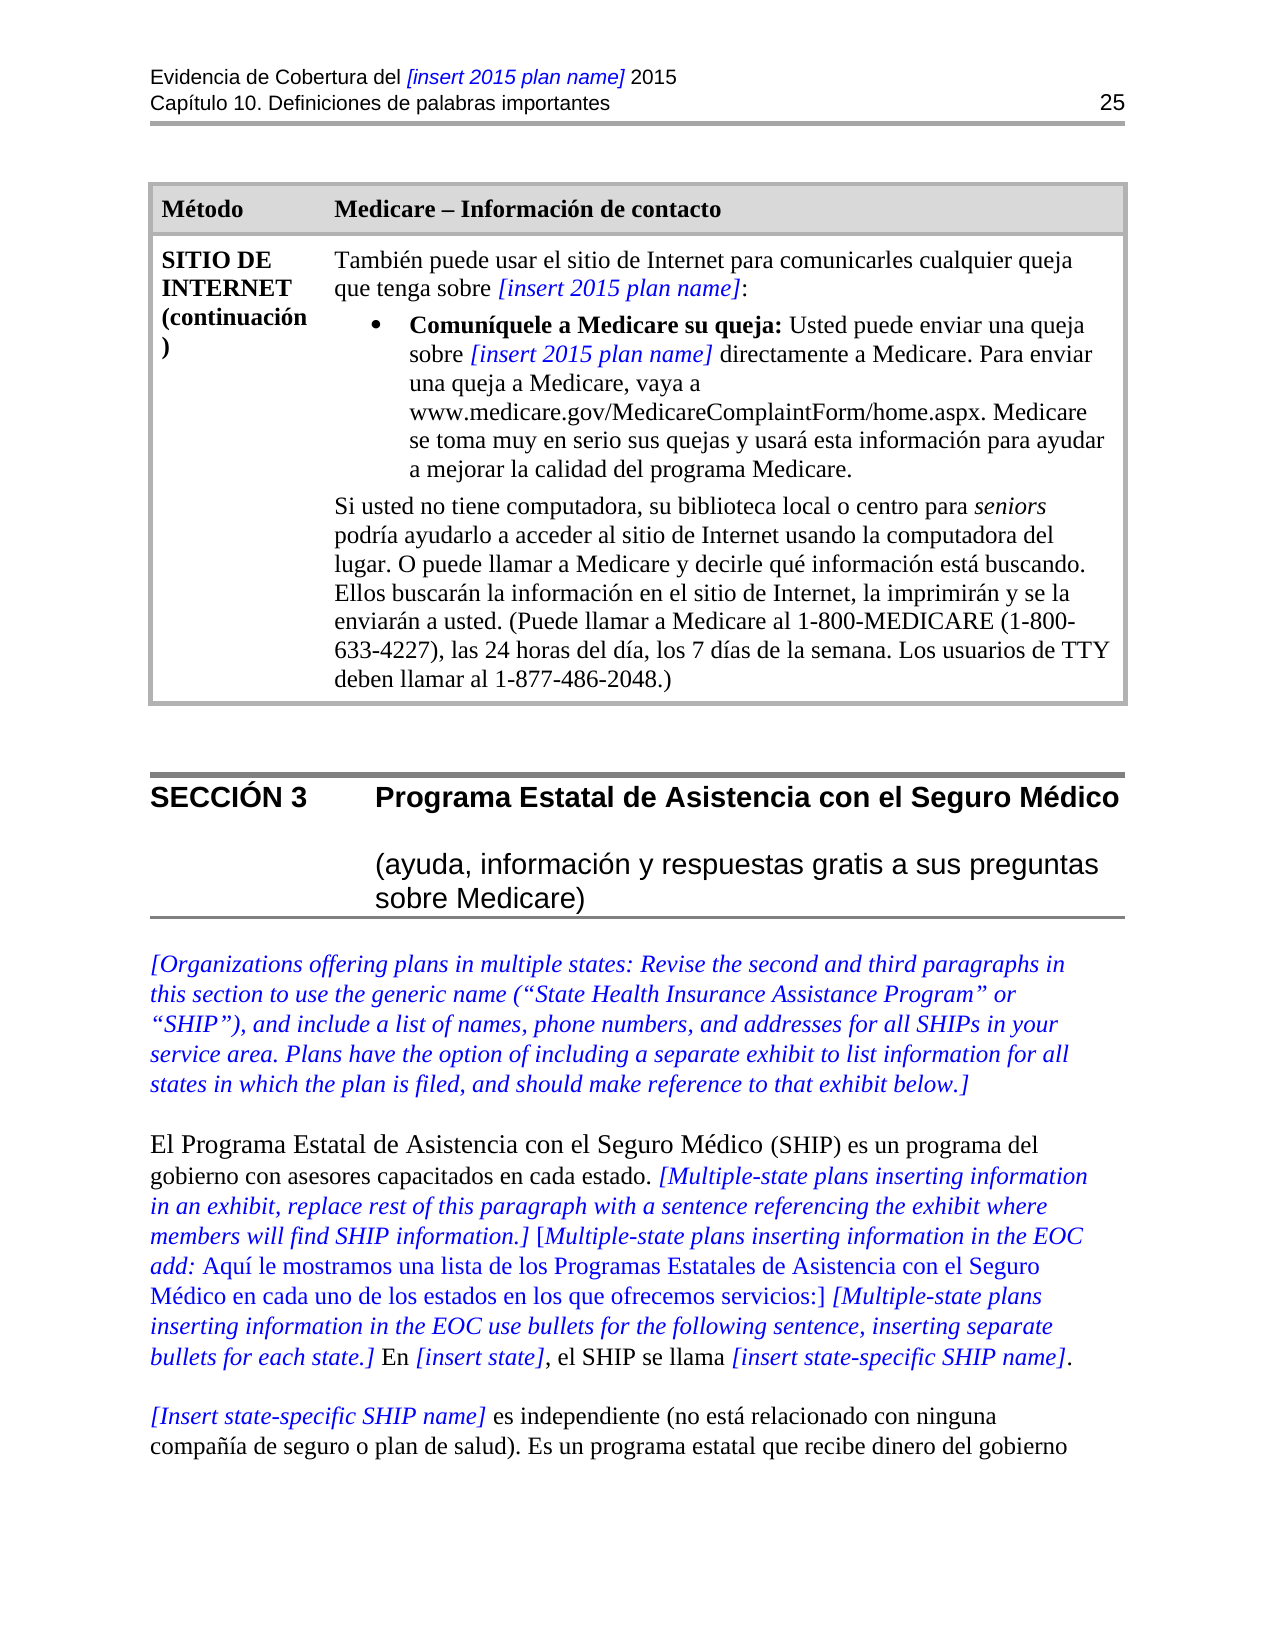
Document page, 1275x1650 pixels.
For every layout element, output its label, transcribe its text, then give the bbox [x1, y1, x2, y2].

table_header Medicare – Información de contacto [323, 186, 1123, 232]
table_cell SITIO DE INTERNET (continuación) [153, 236, 323, 701]
table_header Método [153, 186, 323, 232]
subtitle SECCIÓN 3 Programa Estatal de Asistencia con el Seguro Médico (ayuda, información y respuestas gratis a sus preguntas sobre Medicare) [150, 778, 1125, 916]
subtitle El Programa Estatal de Asistencia con el Seguro Médico (SHIP) es un programa del gobierno con asesores capacitados en cada estado. [Multiple-state plans inserting information in an exhibit, replace rest of this paragraph with a sentence referencing the exhibit where members will find SHIP information.] [Multiple-state plans inserting information in the EOC add: Aquí le mostramos una lista de los Programas Estatales de Asistencia con el Seguro Médico en cada uno de los estados en los que ofrecemos servicios:] [Multiple-state plans inserting information in the EOC use bullets for the following sentence, inserting separate bullets for each state.] En [insert state], el SHIP se llama [insert state-specific SHIP name]. [150, 1128, 1097, 1370]
table_cell También puede usar el sitio de Internet para comunicarles cualquier queja que tenga sobre [insert 2015 plan name]: Comuníquele a Medicare su queja: Usted puede enviar una queja sobre [insert 2015 plan name] directamente a Medicare. Para enviar una queja a Medicare, vaya a www.medicare.gov/MedicareComplaintForm/home.aspx. Medicare se toma muy en serio sus quejas y usará esta información para ayudar a mejorar la calidad del programa Medicare. Si usted no tiene computadora, su biblioteca local o centro para seniors podría ayudarlo a acceder al sitio de Internet usando la computadora del lugar. O puede llamar a Medicare y decirle qué información está buscando. Ellos buscarán la información en el sitio de Internet, la imprimirán y se la enviarán a usted. (Puede llamar a Medicare al 1-800-MEDICARE (1-800-633-4227), las 24 horas del día, los 7 días de la semana. Los usuarios de TTY deben llamar al 1-877-486-2048.) [323, 236, 1123, 701]
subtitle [150, 1401, 1097, 1460]
subtitle [Organizations offering plans in multiple states: Revise the second and third paragraphs in this section to use the generic name (“State Health Insurance Assistance Program” or “SHIP”), and include a list of names, phone numbers, and addresses for all SHIPs in your service area. Plans have the option of including a separate exhibit to list information for all states in which the plan is filed, and should make reference to that exhibit below.] [150, 949, 1097, 1098]
